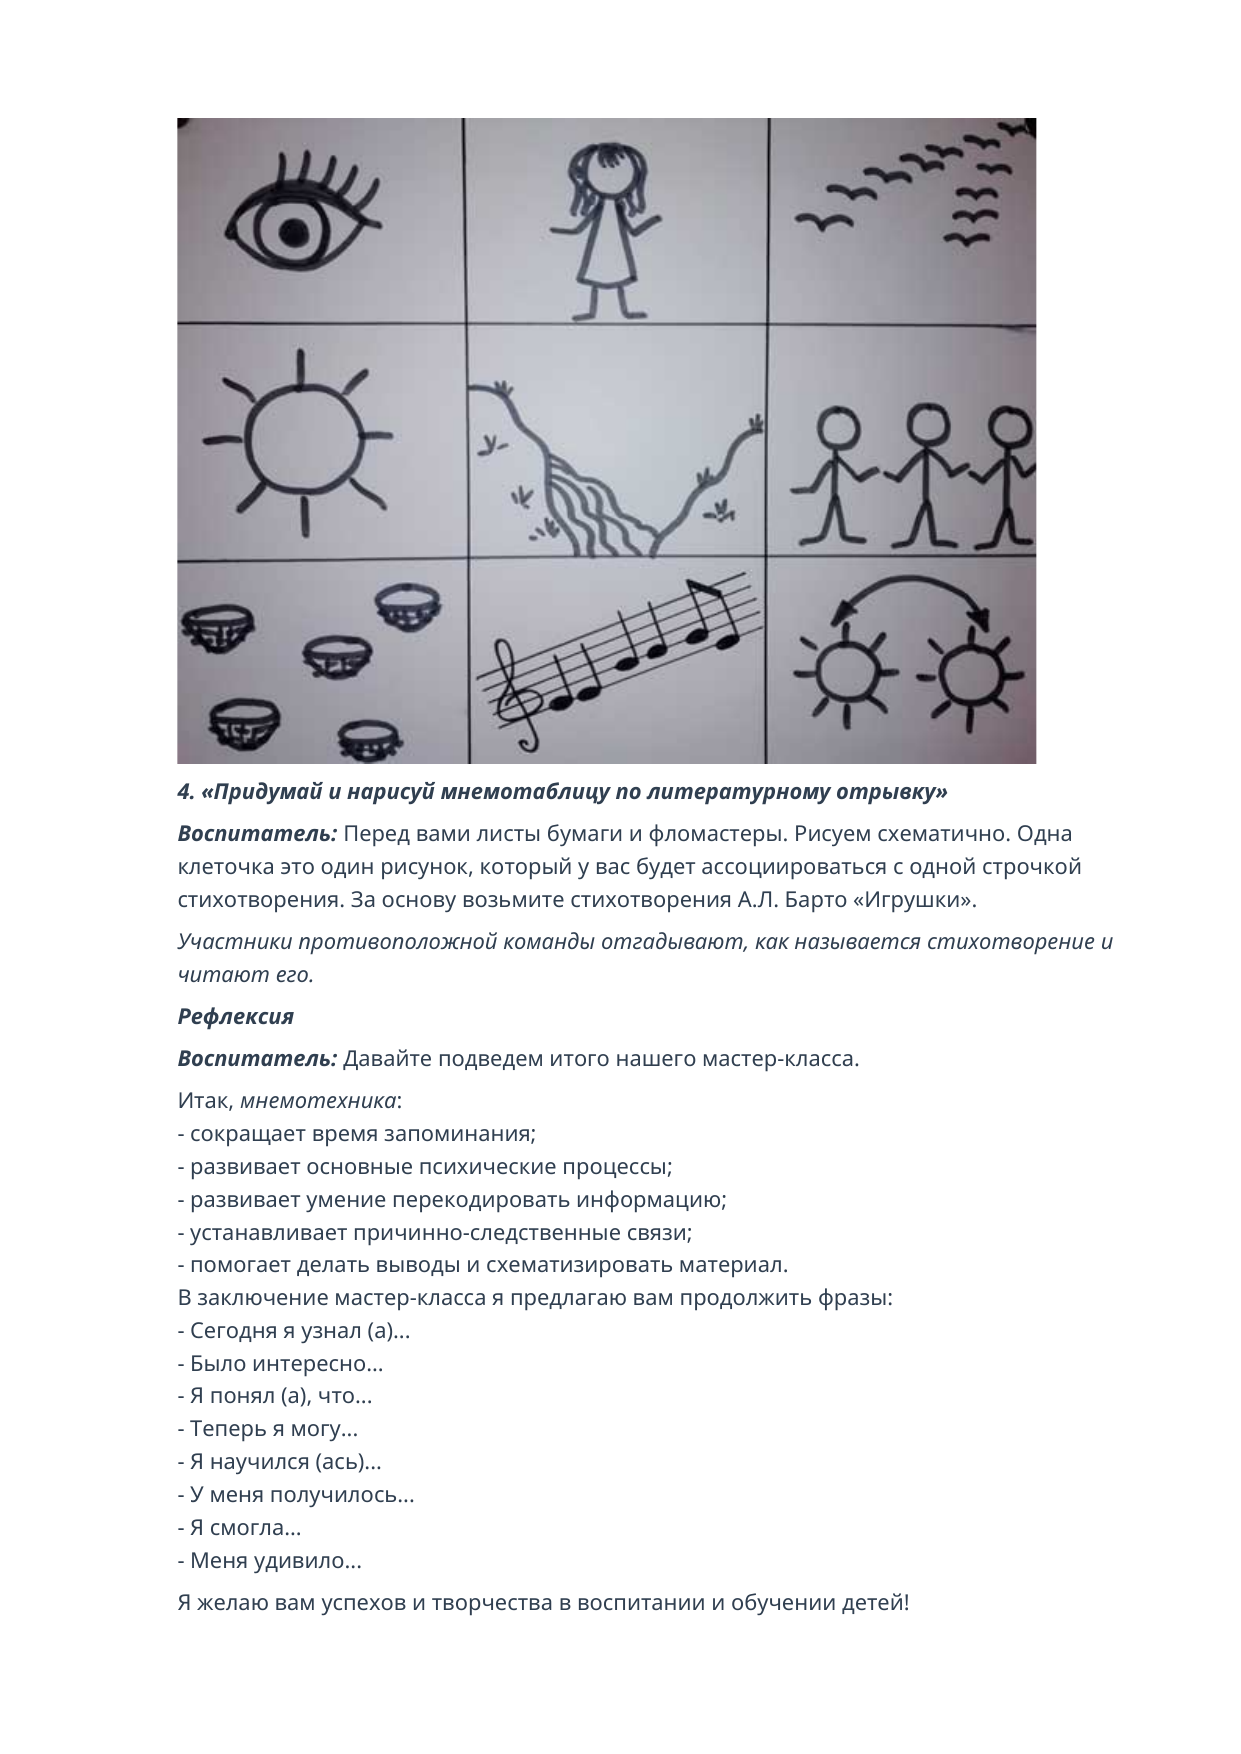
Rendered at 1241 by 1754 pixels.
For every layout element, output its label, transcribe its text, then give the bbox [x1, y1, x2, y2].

text Рефлексия [177, 998, 1152, 1031]
text 4. «Придумай и нарисуй мнемотаблицу по литературному отрывку» [177, 773, 1152, 806]
text Итак, мнемотехника: - сокращает время запоминания; - развивает основные психические процессы; - развивает умение перекодировать информацию; - устанавливает причинно-следственные связи; - помогает делать выводы и схематизировать материал. В заключение мастер-класса я предлагаю вам продолжить фразы: - Сегодня я узнал (а)... - Было интересно... - Я понял (а), что... - Теперь я могу... - Я научился (ась)... - У меня получилось... - Я смогла... - Меня удивило... [177, 1082, 1152, 1574]
text Я желаю вам успехов и творчества в воспитании и обучении детей! [177, 1584, 1152, 1617]
text Участники противоположной команды отгадывают, как называется стихотворение и читают его. [177, 923, 1152, 988]
text Воспитатель: Перед вами листы бумаги и фломастеры. Рисуем схематично. Одна клеточка это один рисунок, который у вас будет ассоциироваться с одной строчкой стихотворения. За основу возьмите стихотворения А.Л. Барто «Игрушки». [177, 815, 1152, 913]
text Воспитатель: Давайте подведем итого нашего мастер-класса. [177, 1040, 1152, 1073]
picture [177, 118, 1037, 764]
